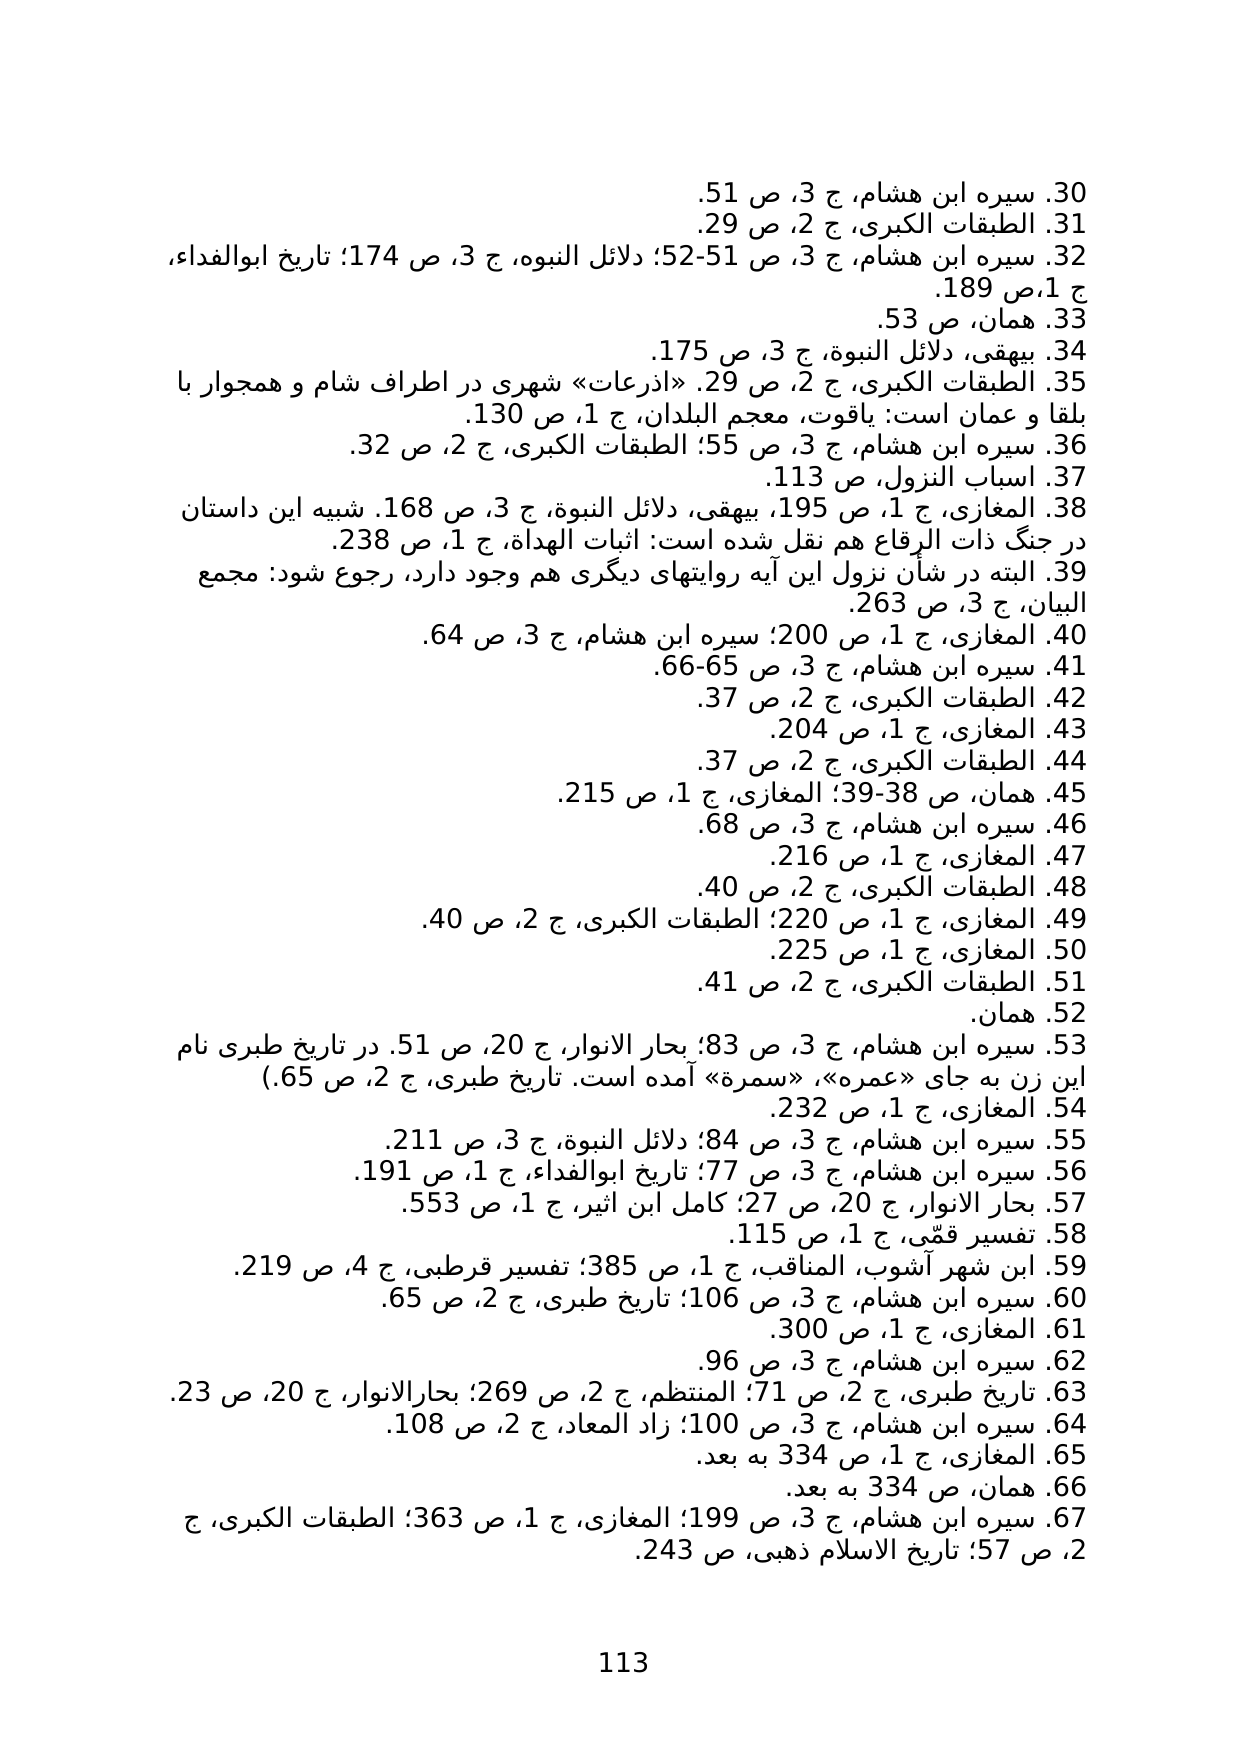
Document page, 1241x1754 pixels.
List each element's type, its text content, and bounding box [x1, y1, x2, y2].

text 66. همان، ص 334 به بعد. [159, 1471, 1087, 1503]
text 51. الطبقات الكبرى، ج 2، ص 41. [159, 966, 1087, 998]
text 58. تفسير قمّى، ج 1، ص 115. [159, 1219, 1087, 1250]
text 48. الطبقات الكبرى، ج 2، ص 40. [159, 872, 1087, 903]
text 54. المغازى، ج 1، ص 232. [159, 1092, 1087, 1124]
text 60. سيره ابن هشام، ج 3، ص 106؛ تاريخ طبرى، ج 2، ص 65. [159, 1282, 1087, 1313]
text 55. سيره ابن هشام، ج 3، ص 84؛ دلائل النبوة، ج 3، ص 211. [159, 1124, 1087, 1156]
text 30. سيره ابن هشام، ج 3، ص 51. [159, 177, 1087, 209]
text 36. سيره ابن هشام، ج 3، ص 55؛ الطبقات الكبرى، ج 2، ص 32. [159, 430, 1087, 461]
text 42. الطبقات الكبرى، ج 2، ص 37. [159, 682, 1087, 714]
text 61. المغازى، ج 1، ص 300. [159, 1313, 1087, 1345]
text 38. المغازى، ج 1، ص 195، بيهقى، دلائل النبوة، ج 3، ص 168. شبيه اين داستان در جنگ ذات الرقاع هم نقل شده است: اثبات الهداة، ج 1، ص 238. [159, 493, 1087, 556]
text 53. سيره ابن هشام، ج 3، ص 83؛ بحار الانوار، ج 20، ص 51. در تاريخ طبرى نام اين زن به جاى «عمره»، «سمرة» آمده است. تاريخ طبرى، ج 2، ص 65.) [159, 1029, 1087, 1092]
text 39. البته در شأن نزول اين آيه روايتهاى ديگرى هم وجود دارد، رجوع شود: مجمع البيان، ج 3، ص 263. [159, 556, 1087, 619]
text 56. سيره ابن هشام، ج 3، ص 77؛ تاريخ ابوالفداء، ج 1، ص 191. [159, 1156, 1087, 1187]
text 40. المغازى، ج 1، ص 200؛ سيره ابن هشام، ج 3، ص 64. [159, 619, 1087, 651]
text 65. المغازى، ج 1، ص 334 به بعد. [159, 1440, 1087, 1471]
text 50. المغازى، ج 1، ص 225. [159, 935, 1087, 966]
text 46. سيره ابن هشام، ج 3، ص 68. [159, 808, 1087, 840]
text 47. المغازى، ج 1، ص 216. [159, 840, 1087, 872]
text 37. اسباب النزول، ص 113. [159, 461, 1087, 493]
text 44. الطبقات الكبرى، ج 2، ص 37. [159, 745, 1087, 777]
text 49. المغازى، ج 1، ص 220؛ الطبقات الكبرى، ج 2، ص 40. [159, 903, 1087, 935]
text 32. سيره ابن هشام، ج 3، ص 51-52؛ دلائل النبوه، ج 3، ص 174؛ تاريخ ابوالفداء، ج 1،ص 189. [159, 240, 1087, 303]
text 63. تاريخ طبرى، ج 2، ص 71؛ المنتظم، ج 2، ص 269؛ بحارالانوار، ج 20، ص 23. [159, 1377, 1087, 1408]
text 43. المغازى، ج 1، ص 204. [159, 714, 1087, 745]
text 62. سيره ابن هشام، ج 3، ص 96. [159, 1345, 1087, 1377]
text 45. همان، ص 38-39؛ المغازى، ج 1، ص 215. [159, 777, 1087, 808]
text 57. بحار الانوار، ج 20، ص 27؛ كامل ابن اثير، ج 1، ص 553. [159, 1187, 1087, 1219]
text 67. سيره ابن هشام، ج 3، ص 199؛ المغازى، ج 1، ص 363؛ الطبقات الكبرى، ج 2، ص 57؛ تاريخ الاسلام ذهبى، ص 243. [159, 1503, 1087, 1566]
text 34. بيهقى، دلائل النبوة، ج 3، ص 175. [159, 335, 1087, 367]
text 41. سيره ابن هشام، ج 3، ص 65-66. [159, 651, 1087, 682]
text 52. همان. [159, 998, 1087, 1029]
text 64. سيره ابن هشام، ج 3، ص 100؛ زاد المعاد، ج 2، ص 108. [159, 1408, 1087, 1440]
text 59. ابن شهر آشوب، المناقب، ج 1، ص 385؛ تفسير قرطبى، ج 4، ص 219. [159, 1250, 1087, 1282]
text 33. همان، ص 53. [159, 303, 1087, 335]
text 31. الطبقات الكبرى، ج 2، ص 29. [159, 209, 1087, 240]
text 35. الطبقات الكبرى، ج 2، ص 29. «اذرعات» شهرى در اطراف شام و همجوار با بلقا و عمان است: ياقوت، معجم البلدان، ج 1، ص 130. [159, 367, 1087, 430]
